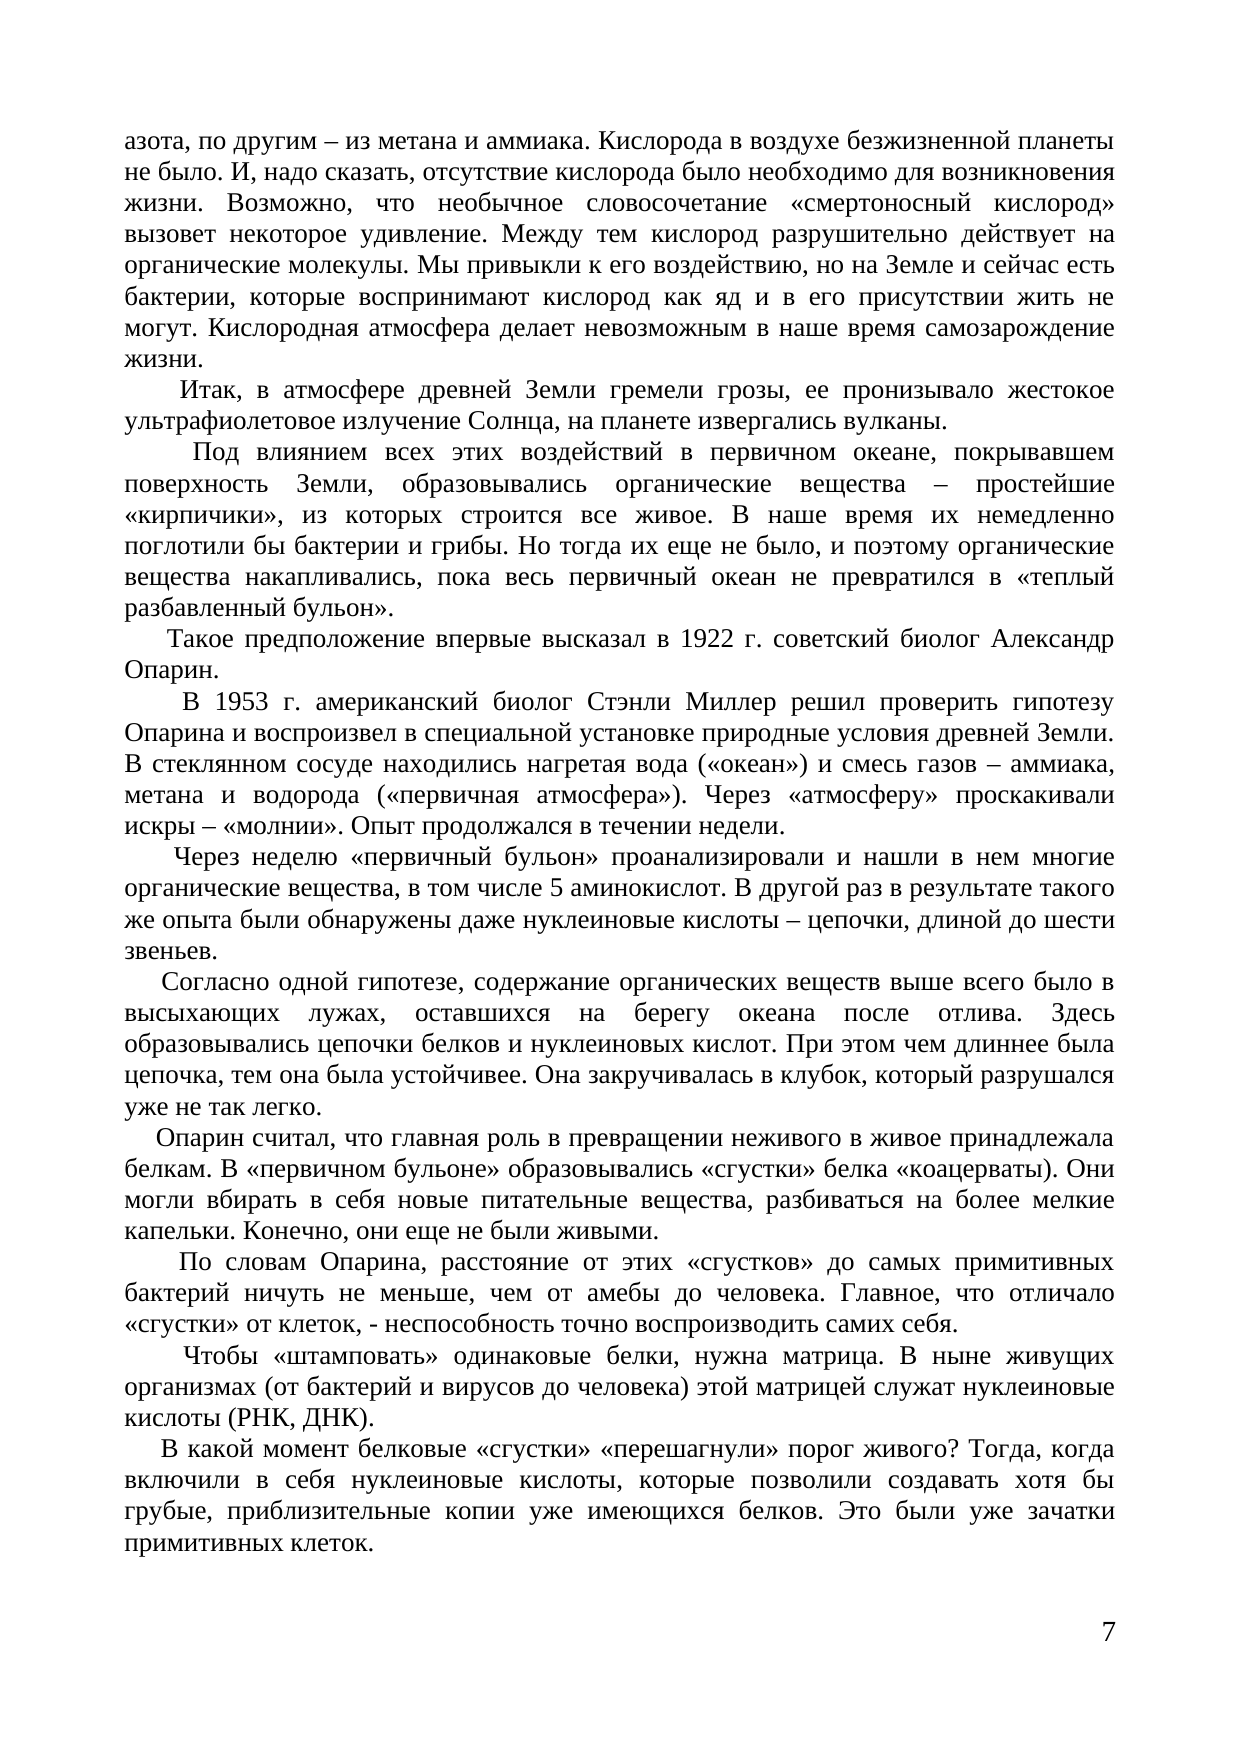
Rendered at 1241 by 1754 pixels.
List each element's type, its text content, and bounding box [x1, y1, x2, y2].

text Согласно одной гипотезе, содержание органических веществ выше всего было в высыхающих лужах, оставшихся на берегу океана после отлива. Здесь образовывались цепочки белков и нуклеиновых кислот. При этом чем длиннее была цепочка, тем она была устойчивее. Она закручивалась в клубок, который разрушался уже не так легко. [124, 965, 1116, 1121]
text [124, 124, 1116, 373]
text Под влиянием всех этих воздействий в первичном океане, покрывавшем поверхность Земли, образовывались органические вещества – простейшие «кирпичики», из которых строится все живое. В наше время их немедленно поглотили бы бактерии и грибы. Но тогда их еще не было, и поэтому органические вещества накапливались, пока весь первичный океан не превратился в «теплый разбавленный бульон». [124, 436, 1116, 622]
text Итак, в атмосфере древней Земли гремели грозы, ее пронизывало жестокое ультрафиолетовое излучение Солнца, на планете извергались вулканы. [124, 373, 1116, 436]
text Опарин считал, что главная роль в превращении неживого в живое принадлежала белкам. В «первичном бульоне» образовывались «сгустки» белка «коацерваты). Они могли вбирать в себя новые питательные вещества, разбиваться на более мелкие капельки. Конечно, они еще не были живыми. [124, 1121, 1116, 1245]
text Такое предположение впервые высказал в 1922 г. советский биолог Александр Опарин. [124, 622, 1116, 685]
text Через неделю «первичный бульон» проанализировали и нашли в нем многие органические вещества, в том числе 5 аминокислот. В другой раз в результате такого же опыта были обнаружены даже нуклеиновые кислоты – цепочки, длиной до шести звеньев. [124, 840, 1116, 965]
text По словам Опарина, расстояние от этих «сгустков» до самых примитивных бактерий ничуть не меньше, чем от амебы до человека. Главное, что отличало «сгустки» от клеток, - неспособность точно воспроизводить самих себя. [124, 1245, 1116, 1339]
text Чтобы «штамповать» одинаковые белки, нужна матрица. В ныне живущих организмах (от бактерий и вирусов до человека) этой матрицей служат нуклеиновые кислоты (РНК, ДНК). [124, 1339, 1116, 1432]
text В какой момент белковые «сгустки» «перешагнули» порог живого? Тогда, когда включили в себя нуклеиновые кислоты, которые позволили создавать хотя бы грубые, приблизительные копии уже имеющихся белков. Это были уже зачатки примитивных клеток. [124, 1432, 1116, 1557]
text В 1953 г. американский биолог Стэнли Миллер решил проверить гипотезу Опарина и воспроизвел в специальной установке природные условия древней Земли. В стеклянном сосуде находились нагретая вода («океан») и смесь газов – аммиака, метана и водорода («первичная атмосфера»). Через «атмосферу» проскакивали искры – «молнии». Опыт продолжался в течении недели. [124, 685, 1116, 840]
